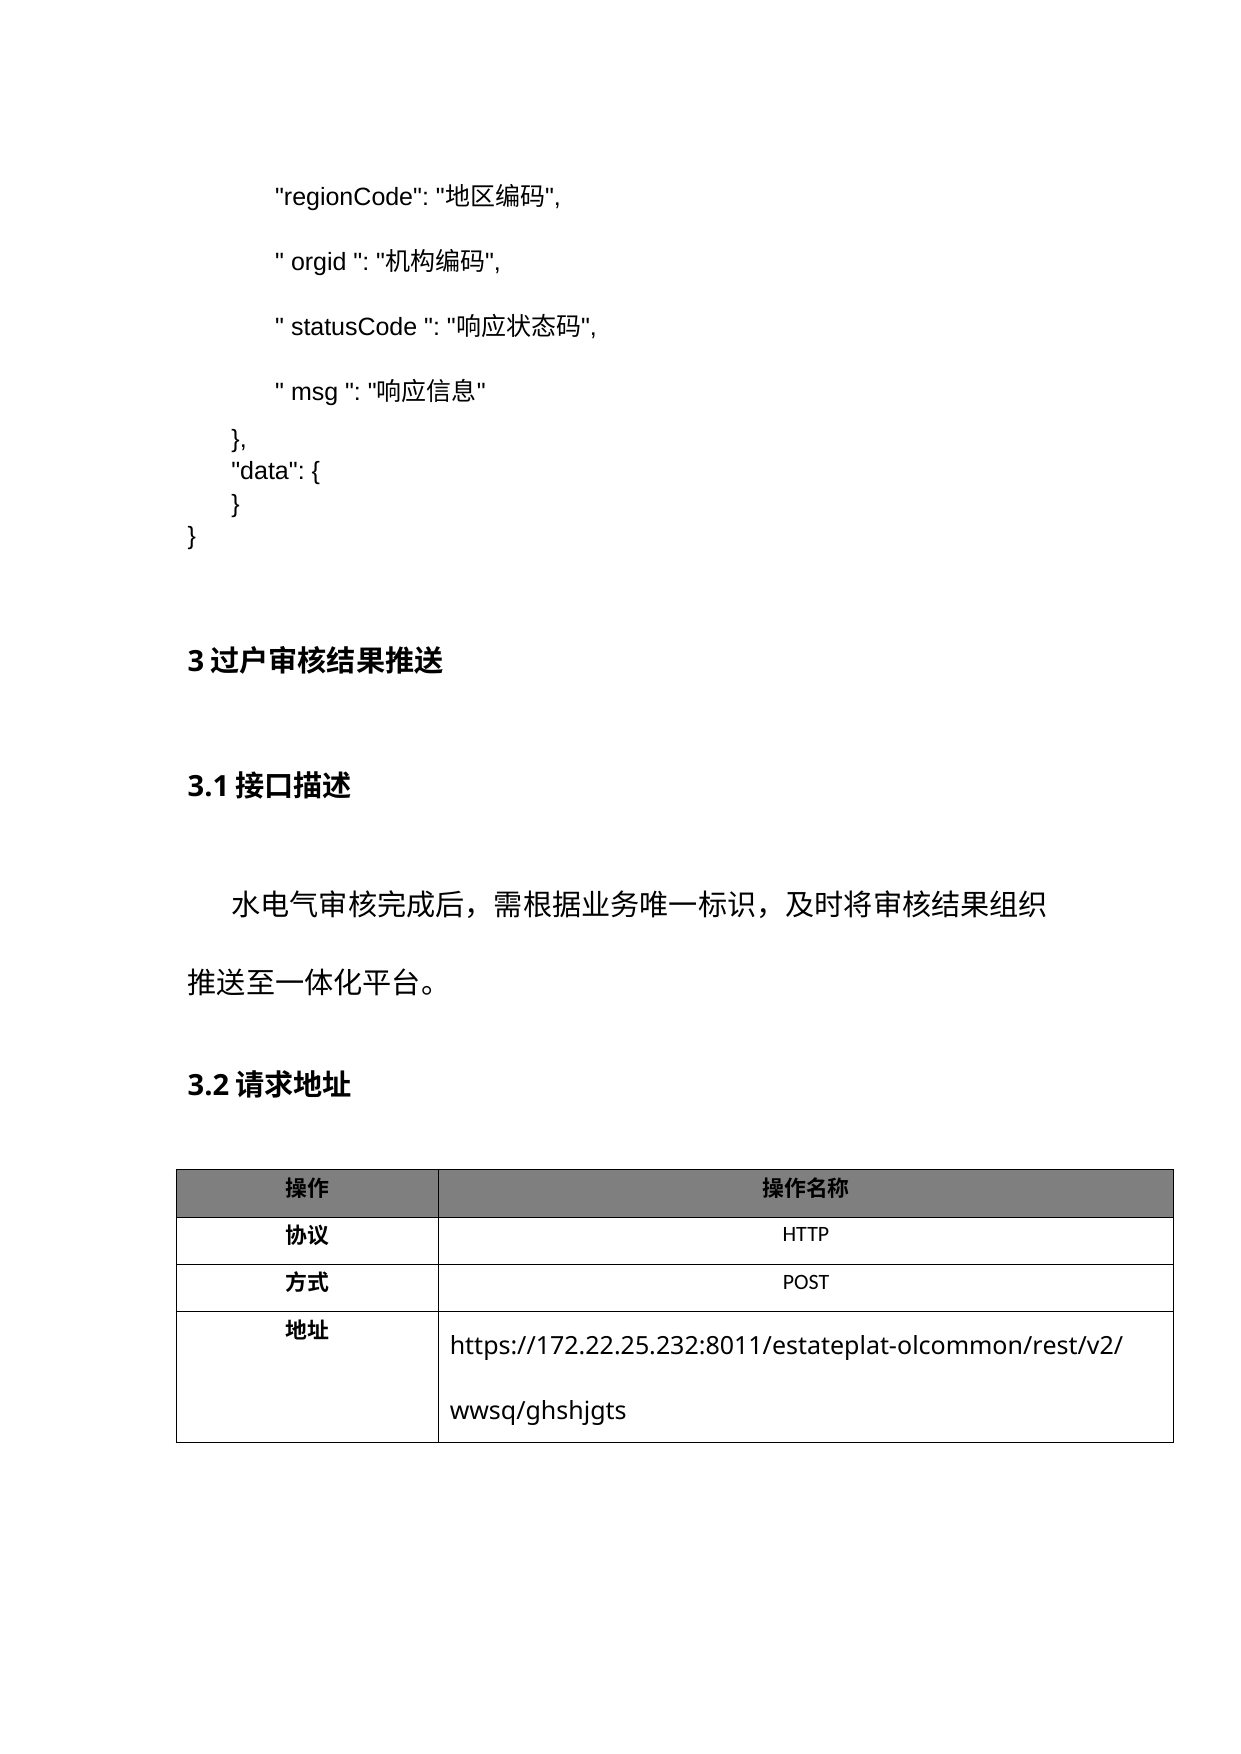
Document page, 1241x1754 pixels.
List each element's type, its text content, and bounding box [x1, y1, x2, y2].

subtitle 3.2请求地址 [187, 1050, 1053, 1115]
subtitle 3过户审核结果推送 [187, 626, 1053, 691]
table_cell HTTP [439, 1218, 1173, 1264]
table_cell 地址 [177, 1312, 438, 1442]
table_header 操作 [177, 1170, 438, 1217]
table_cell 协议 [177, 1218, 438, 1264]
text " msg ": "响应信息" [187, 357, 1053, 422]
text } [187, 487, 1053, 519]
subtitle 3.1接口描述 [187, 751, 1053, 816]
table_cell 方式 [177, 1265, 438, 1311]
text 水电气审核完成后，需根据业务唯一标识，及时将审核结果组织推送至一体化平台。 [187, 870, 1053, 1013]
text "data": { [187, 454, 1053, 487]
text " orgid ": "机构编码", [187, 227, 1053, 292]
text "regionCode": "地区编码", [187, 162, 1053, 227]
text } [187, 519, 1053, 552]
table_header 操作名称 [439, 1170, 1173, 1217]
text }, [187, 422, 1053, 454]
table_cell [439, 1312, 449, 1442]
table_cell POST [439, 1265, 1173, 1311]
text " statusCode ": "响应状态码", [187, 292, 1053, 357]
